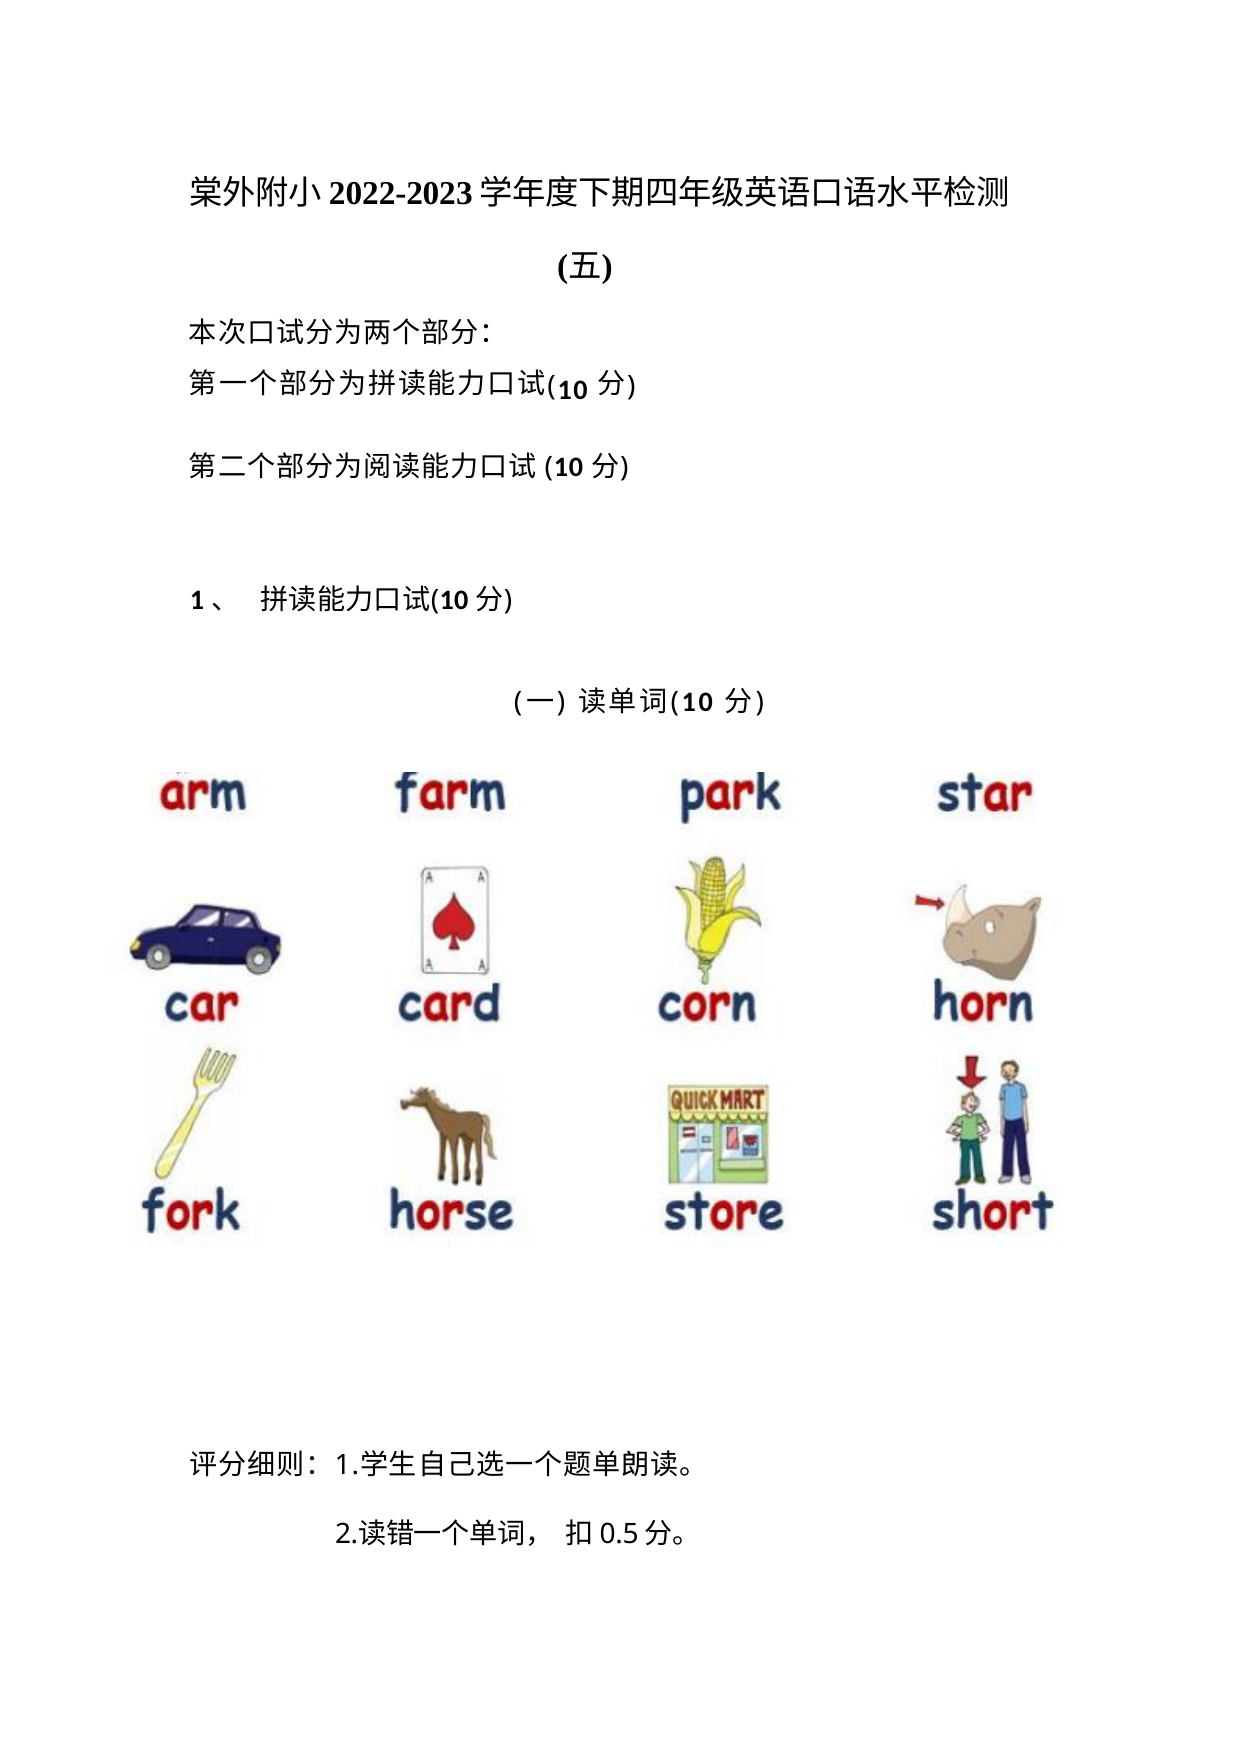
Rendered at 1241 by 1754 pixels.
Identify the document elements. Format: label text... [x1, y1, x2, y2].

picture [85, 772, 1123, 1296]
text 第一个部分为拼读能力口试(10 分) [189, 381, 1123, 446]
text 1 、 拼读能力口试(10 分) [189, 579, 1123, 617]
text 本次口试分为两个部分： [189, 312, 1123, 350]
text (一) 读单词(10 分) [514, 680, 1123, 719]
text 棠外附小 2022-2023学年度下期四年级英语口语水平检测 (五) [189, 166, 1018, 287]
text 评分细则：1.学生自己选一个题单朗读。 [189, 1445, 1123, 1482]
text 2.读错一个单词， 扣0.5分。 [335, 1513, 1123, 1551]
text 第二个部分为阅读能力口试 (10 分) [189, 446, 1123, 484]
